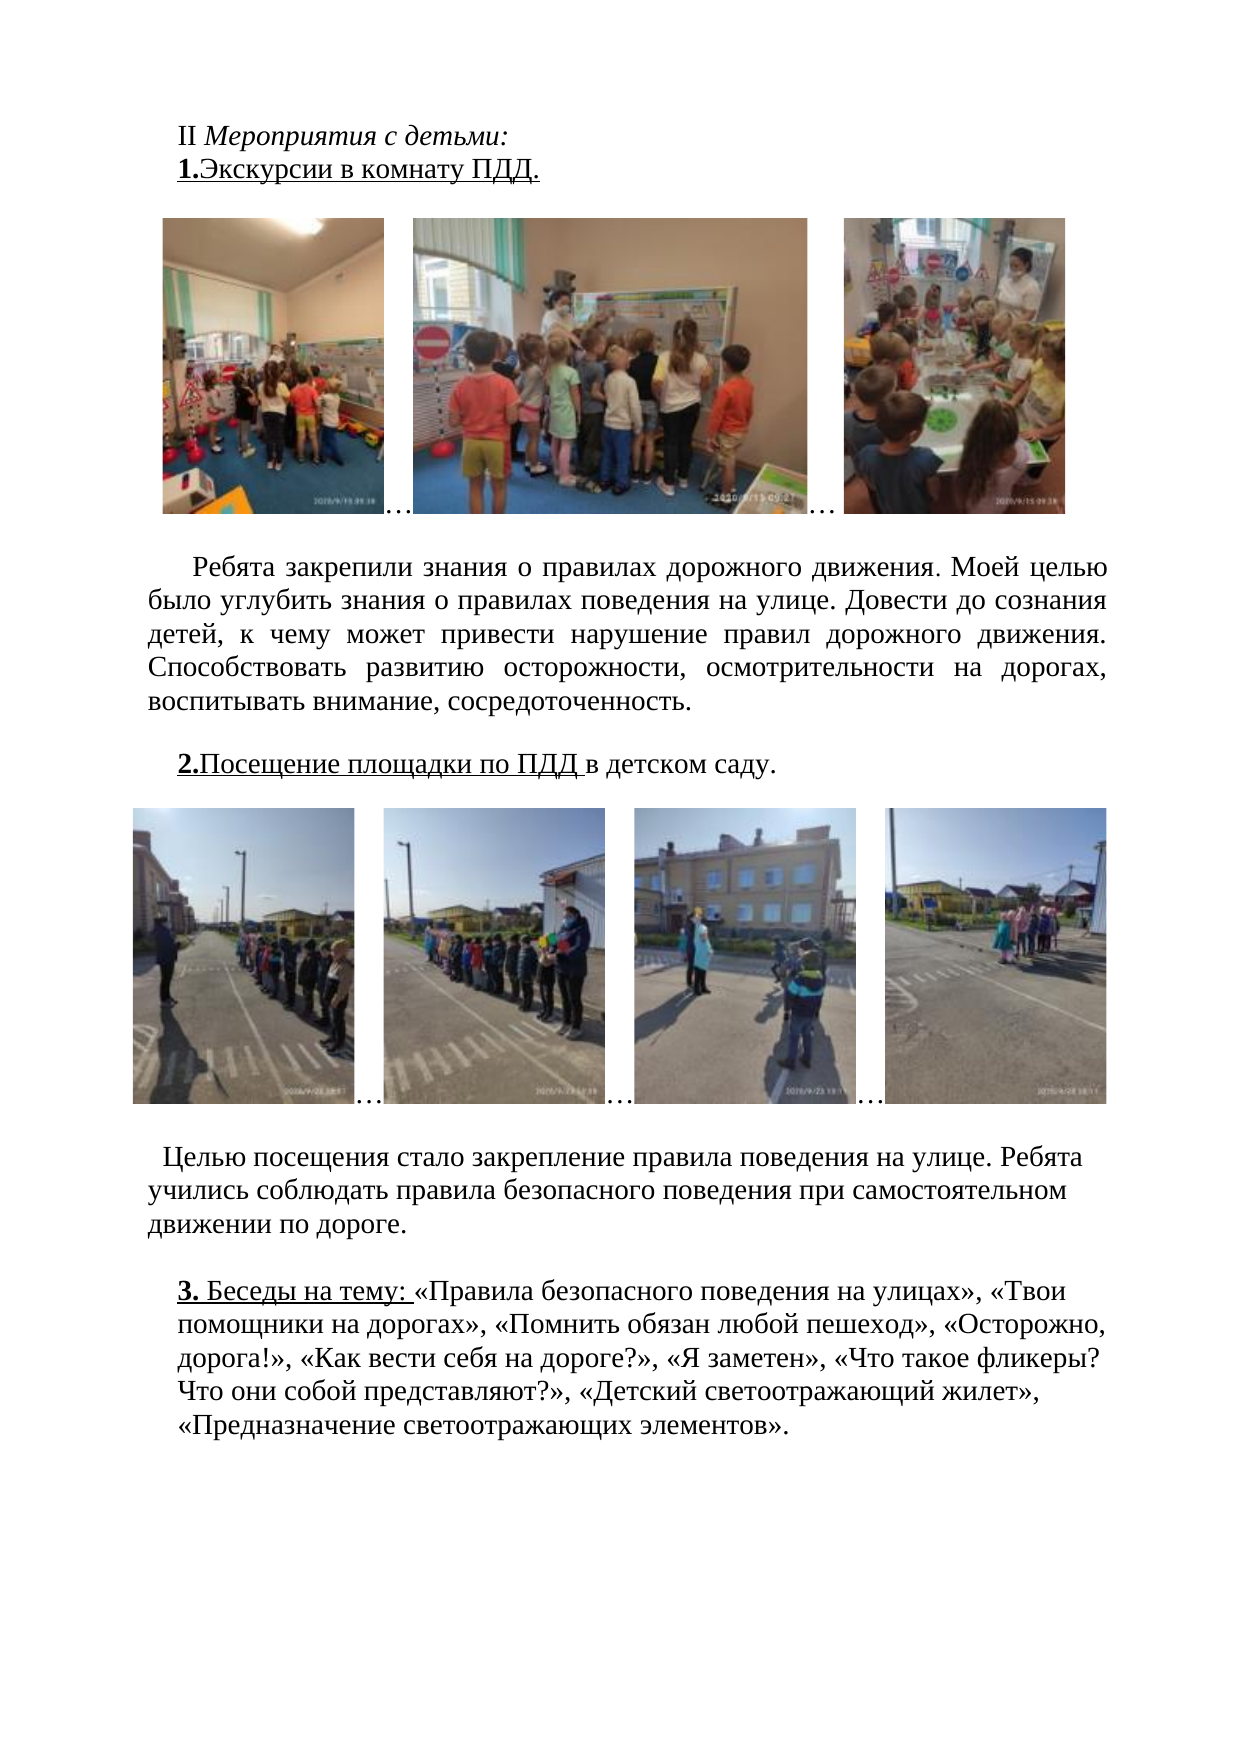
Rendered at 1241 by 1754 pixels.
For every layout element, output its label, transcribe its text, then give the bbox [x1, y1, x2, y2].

picture [634, 808, 856, 1104]
picture [132, 808, 355, 1104]
picture [383, 808, 605, 1104]
picture [413, 218, 808, 514]
text 2.Посещение площадки по ПДД в детском саду. [177, 746, 1152, 779]
text 1.Экскурсии в комнату ПДД. [177, 152, 1152, 185]
text II Мероприятия с детьми: [177, 118, 1152, 152]
text 3. Беседы на тему: «Правила безопасного поведения на улицах», «Твои помощники на дорогах», «Помнить обязан любой пешеход», «Осторожно, дорога!», «Как вести себя на дороге?», «Я заметен», «Что такое фликеры? Что они собой представляют?», «Детский светоотражающий жилет», «Предназначение светоотражающих элементов». [177, 1273, 1137, 1441]
text Целью посещения стало закрепление правила поведения на улице. Ребята учились соблюдать правила безопасного поведения при самостоятельном движении по дороге. [148, 1139, 1122, 1239]
text Ребята закрепили знания о правилах дорожного движения. Моей целью было углубить знания о правилах поведения на улице. Довести до сознания детей, к чему может привести нарушение правил дорожного движения. Способствовать развитию осторожности, осмотрительности на дорогах, воспитывать внимание, сосредоточенность. [148, 549, 1108, 717]
picture [843, 218, 1066, 514]
picture [885, 808, 1107, 1104]
picture [162, 218, 384, 514]
